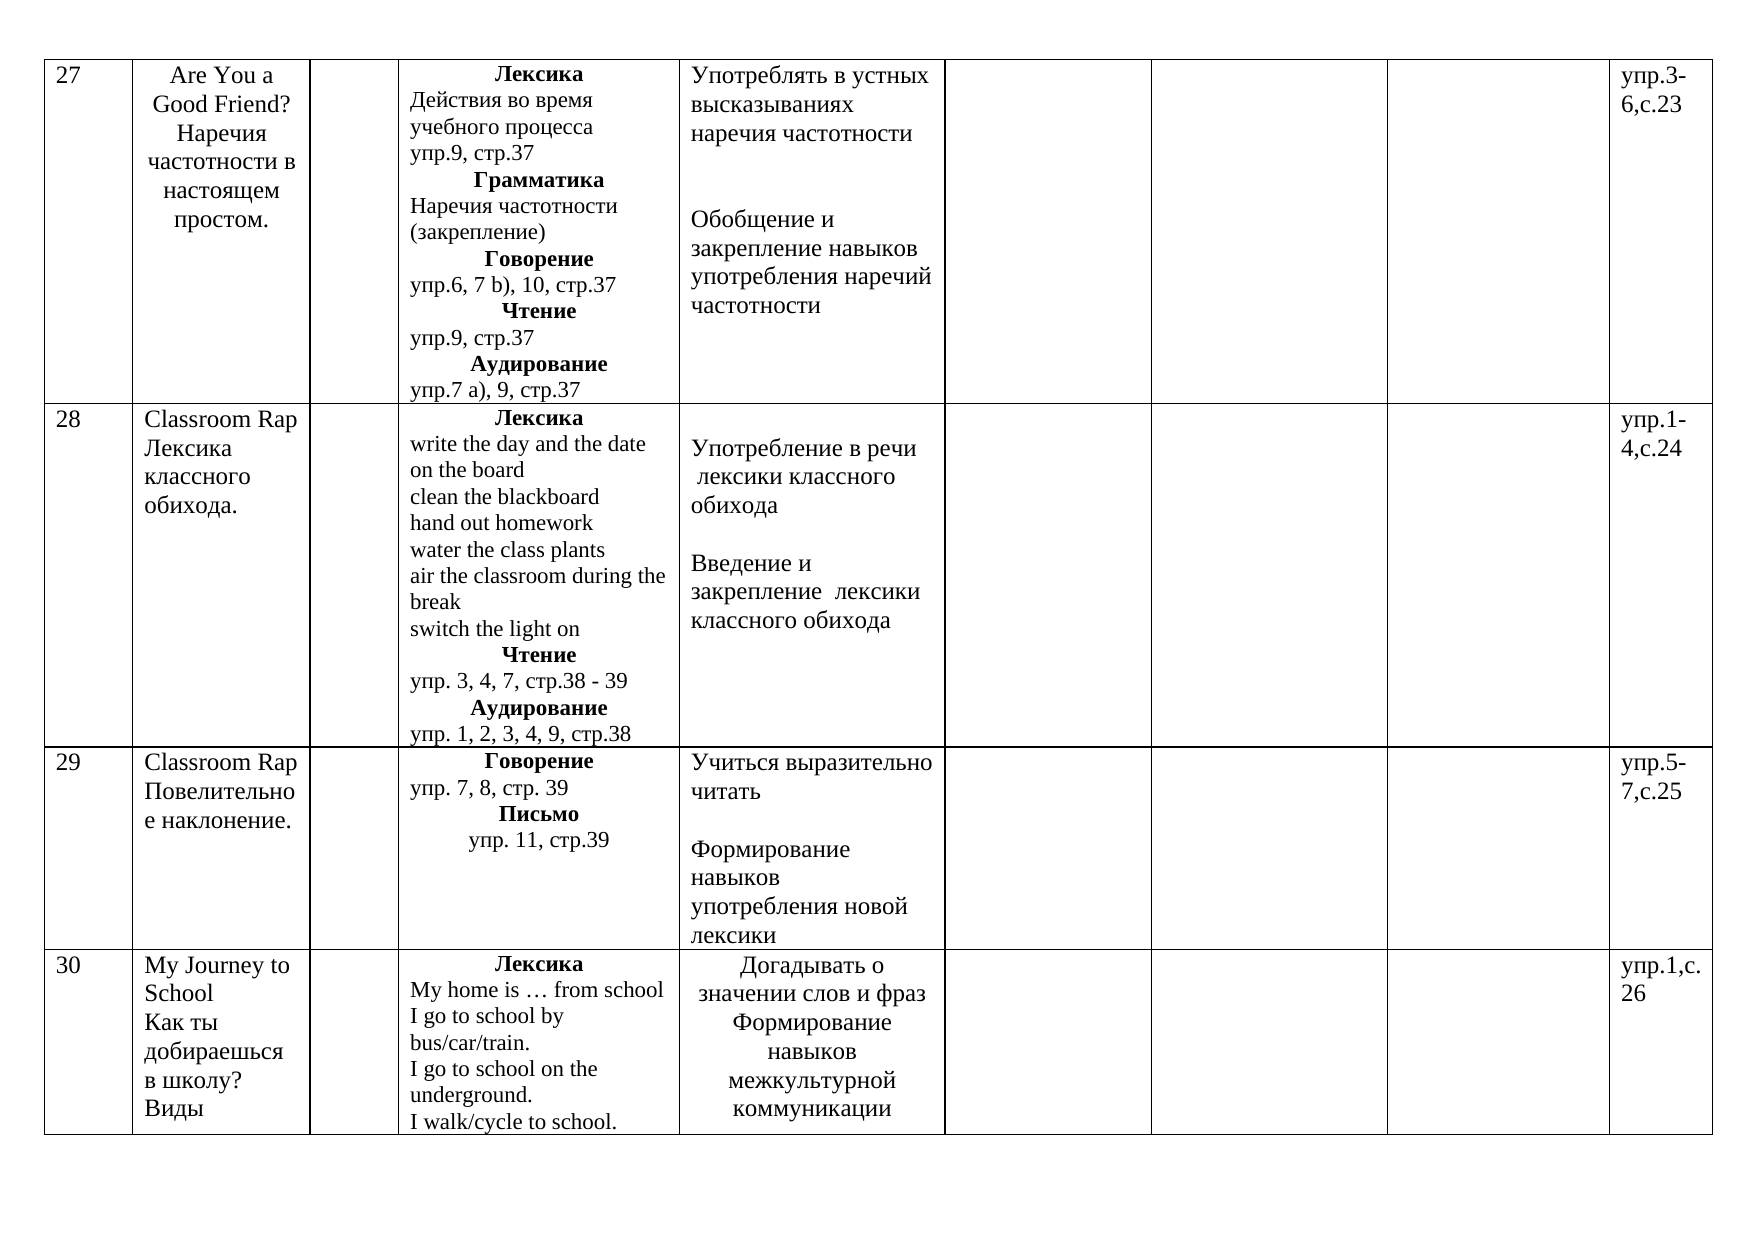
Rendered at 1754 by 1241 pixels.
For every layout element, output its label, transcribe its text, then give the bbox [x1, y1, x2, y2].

table_cell [946, 404, 1151, 746]
table_cell [311, 404, 398, 746]
table_cell [946, 950, 1151, 1134]
table_cell [946, 60, 1151, 403]
table_cell 29 [45, 748, 132, 949]
table_cell [311, 60, 398, 403]
table_cell [1388, 404, 1609, 746]
table_cell [1152, 950, 1387, 1134]
table_cell Лексика Действия во время учебного процесса упр.9, стр.37 Грамматика Наречия частотности (закрепление) Говорение упр.6, 7 b), 10, стр.37 Чтение упр.9, стр.37 Аудирование упр.7 а), 9, стр.37 [399, 60, 679, 403]
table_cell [680, 950, 944, 1134]
table_cell 28 [45, 404, 132, 746]
table_cell Говорение упр. 7, 8, стр. 39 Письмо упр. 11, стр.39 [399, 748, 679, 949]
table_cell [1152, 404, 1387, 746]
table_cell 27 [45, 60, 132, 403]
table_cell [1152, 60, 1387, 403]
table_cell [399, 950, 679, 1134]
table_cell Classroom Rap Повелительное наклонение. [133, 748, 309, 949]
table_cell [1388, 748, 1609, 949]
table_cell [946, 748, 1151, 949]
table_cell упр.5-7,с.25 [1610, 748, 1712, 949]
table_cell Употребление в речи лексики классного обихода Введение и закрепление лексики классного обихода [680, 404, 944, 746]
table_cell Лексика write the day and the date on the board clean the blackboard hand out homework water the class plants air the classroom during the break switch the light on Чтение упр. 3, 4, 7, стр.38 - 39 Аудирование упр. 1, 2, 3, 4, 9, стр.38 [399, 404, 679, 746]
table_cell [1388, 950, 1609, 1134]
table_cell Учиться выразительно читать Формирование навыков употребления новой лексики [680, 748, 944, 949]
table_cell [311, 748, 398, 949]
table_cell упр.3-6,с.23 [1610, 60, 1712, 403]
table_cell [1388, 60, 1609, 403]
table_cell [1152, 748, 1387, 949]
table_cell 30 [45, 950, 132, 1134]
table_cell упр.1,с.26 [1610, 950, 1712, 1134]
table_cell [311, 950, 398, 1134]
table_cell упр.1-4,с.24 [1610, 404, 1712, 746]
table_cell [133, 950, 309, 1134]
table_cell Употреблять в устных высказываниях наречия частотности Обобщение и закрепление навыков употребления наречий частотности [680, 60, 944, 403]
table_cell Are You a Good Friend? Наречия частотности в настоящем простом. [133, 60, 309, 403]
table_cell Classroom Rap Лексика классного обихода. [133, 404, 309, 746]
